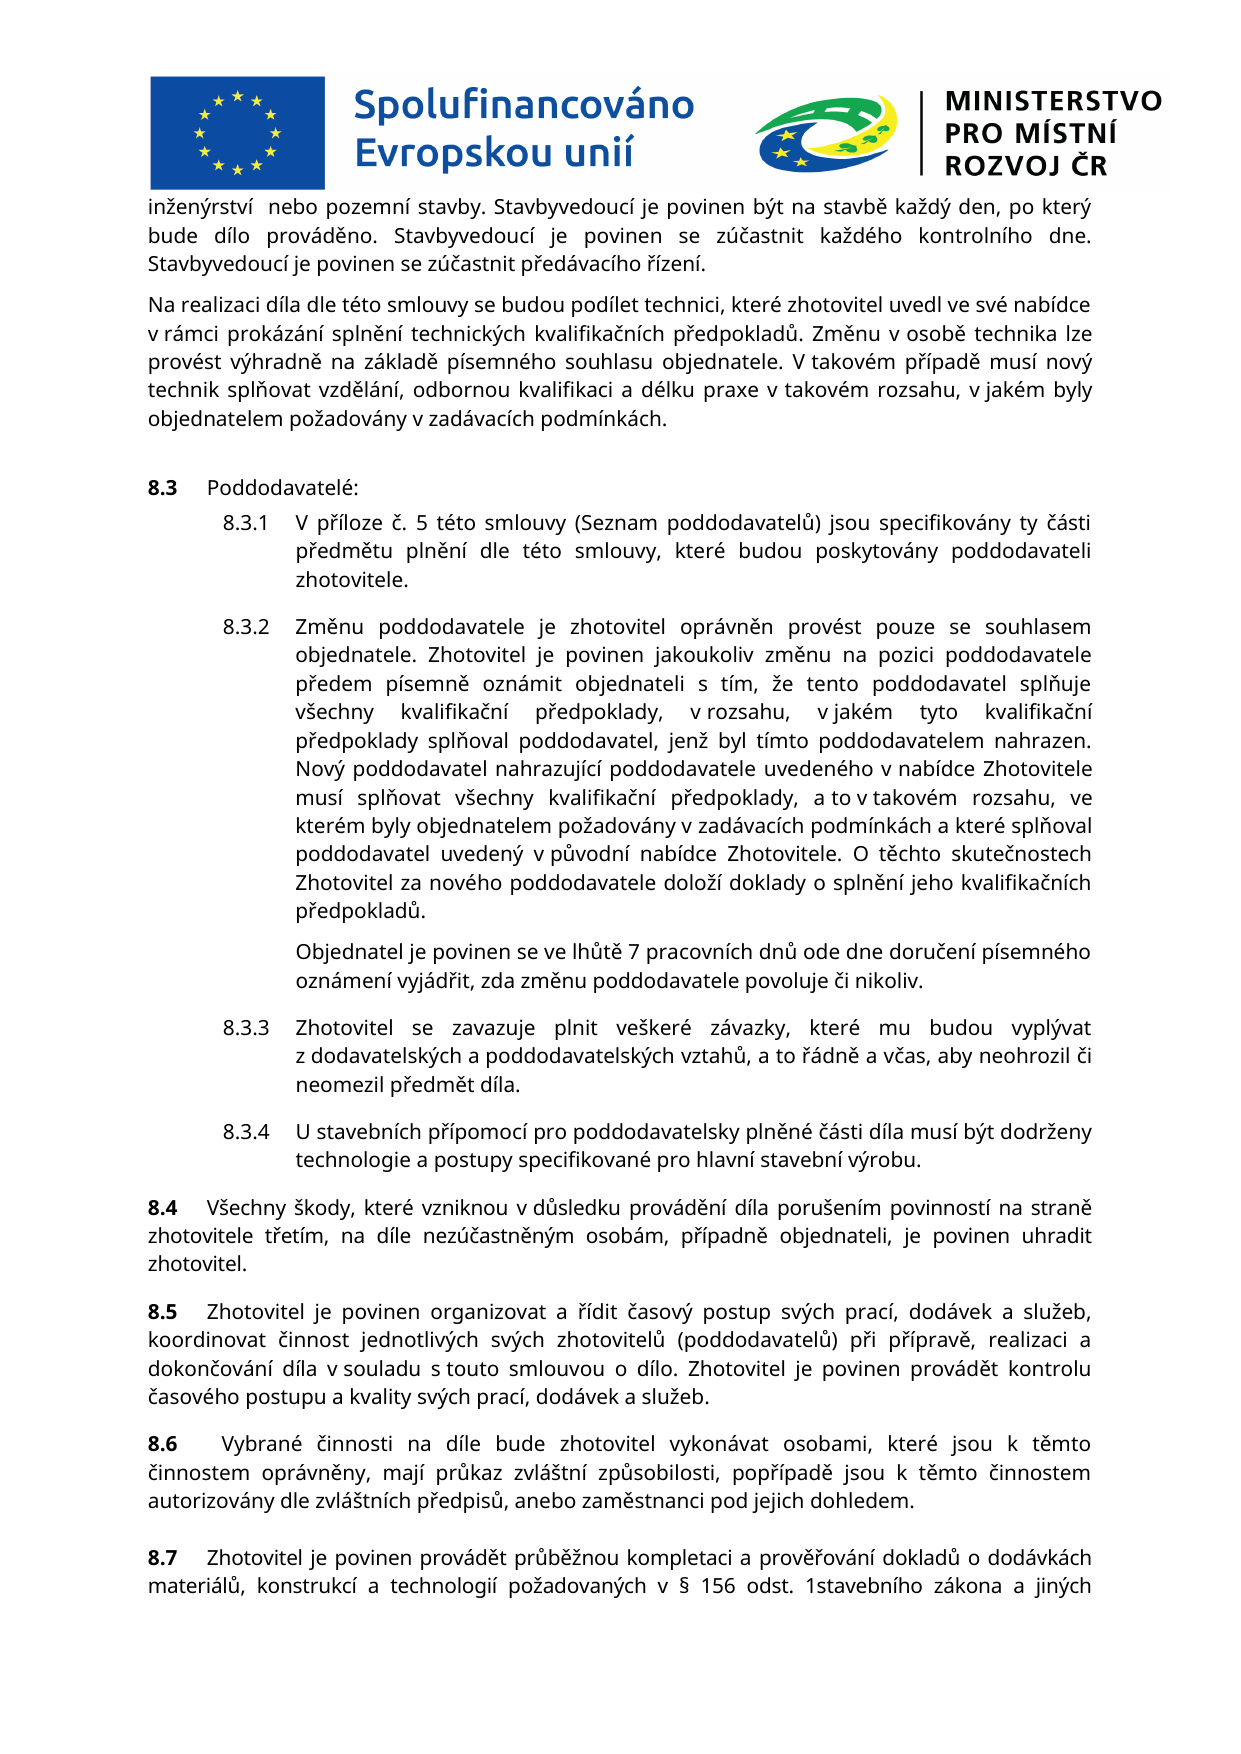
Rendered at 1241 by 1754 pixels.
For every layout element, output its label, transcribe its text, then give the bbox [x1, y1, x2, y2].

picture [147, 73, 1170, 193]
text 8.3.3 Zhotovitel se zavazuje plnit veškeré závazky, které mu budou vyplývat z dodavatelských a poddodavatelských vztahů, a to řádně a včas, aby neohrozil či neomezil předmět díla. [223, 1013, 1093, 1098]
list Vybrané činnosti na díle bude zhotovitel vykonávat osobami, které jsou k těmto činnostem oprávněny, mají průkaz zvláštní způsobilosti, popřípadě jsou k těmto činnostem autorizovány dle zvláštních předpisů, anebo zaměstnanci pod jejich dohledem. [148, 1429, 1093, 1514]
text 8.3.1 V příloze č. 5 této smlouvy (Seznam poddodavatelů) jsou specifikovány ty části předmětu plnění dle této smlouvy, které budou poskytovány poddodavateli zhotovitele. [223, 508, 1093, 593]
list Zhotovitel je povinen organizovat a řídit časový postup svých prací, dodávek a služeb, koordinovat činnost jednotlivých svých zhotovitelů (poddodavatelů) při přípravě, realizaci a dokončování díla v souladu s touto smlouvou o dílo. Zhotovitel je povinen provádět kontrolu časového postupu a kvality svých prací, dodávek a služeb. [148, 1297, 1093, 1411]
text Objednatel je povinen se ve lhůtě 7 pracovních dnů ode dne doručení písemného oznámení vyjádřit, zda změnu poddodavatele povoluje či nikoliv. [223, 937, 1093, 994]
text 8.3.2 Změnu poddodavatele je zhotovitel oprávněn provést pouze se souhlasem objednatele. Zhotovitel je povinen jakoukoliv změnu na pozici poddodavatele předem písemně oznámit objednateli s tím, že tento poddodavatel splňuje všechny kvalifikační předpoklady, v rozsahu, v jakém tyto kvalifikační předpoklady splňoval poddodavatel, jenž byl tímto poddodavatelem nahrazen. Nový poddodavatel nahrazující poddodavatele uvedeného v nabídce Zhotovitele musí splňovat všechny kvalifikační předpoklady, a to v takovém rozsahu, ve kterém byly objednatelem požadovány v zadávacích podmínkách a které splňoval poddodavatel uvedený v původní nabídce Zhotovitele. O těchto skutečnostech Zhotovitel za nového poddodavatele doloží doklady o splnění jeho kvalifikačních předpokladů. [223, 612, 1093, 925]
list Poddodavatelé: [148, 473, 1093, 502]
text 8.3.4 U stavebních přípomocí pro poddodavatelsky plněné části díla musí být dodrženy technologie a postupy specifikované pro hlavní stavební výrobu. [223, 1117, 1093, 1174]
list Všechny škody, které vzniknou v důsledku provádění díla porušením povinností na straně zhotovitele třetím, na díle nezúčastněným osobám, případně objednateli, je povinen uhradit zhotovitel. [148, 1193, 1093, 1278]
text Na realizaci díla dle této smlouvy se budou podílet technici, které zhotovitel uvedl ve své nabídce v rámci prokázání splnění technických kvalifikačních předpokladů. Změnu v osobě technika lze provést výhradně na základě písemného souhlasu objednatele. V takovém případě musí nový technik splňovat vzdělání, odbornou kvalifikaci a délku praxe v takovém rozsahu, v jakém byly objednatelem požadovány v zadávacích podmínkách. [148, 290, 1093, 432]
